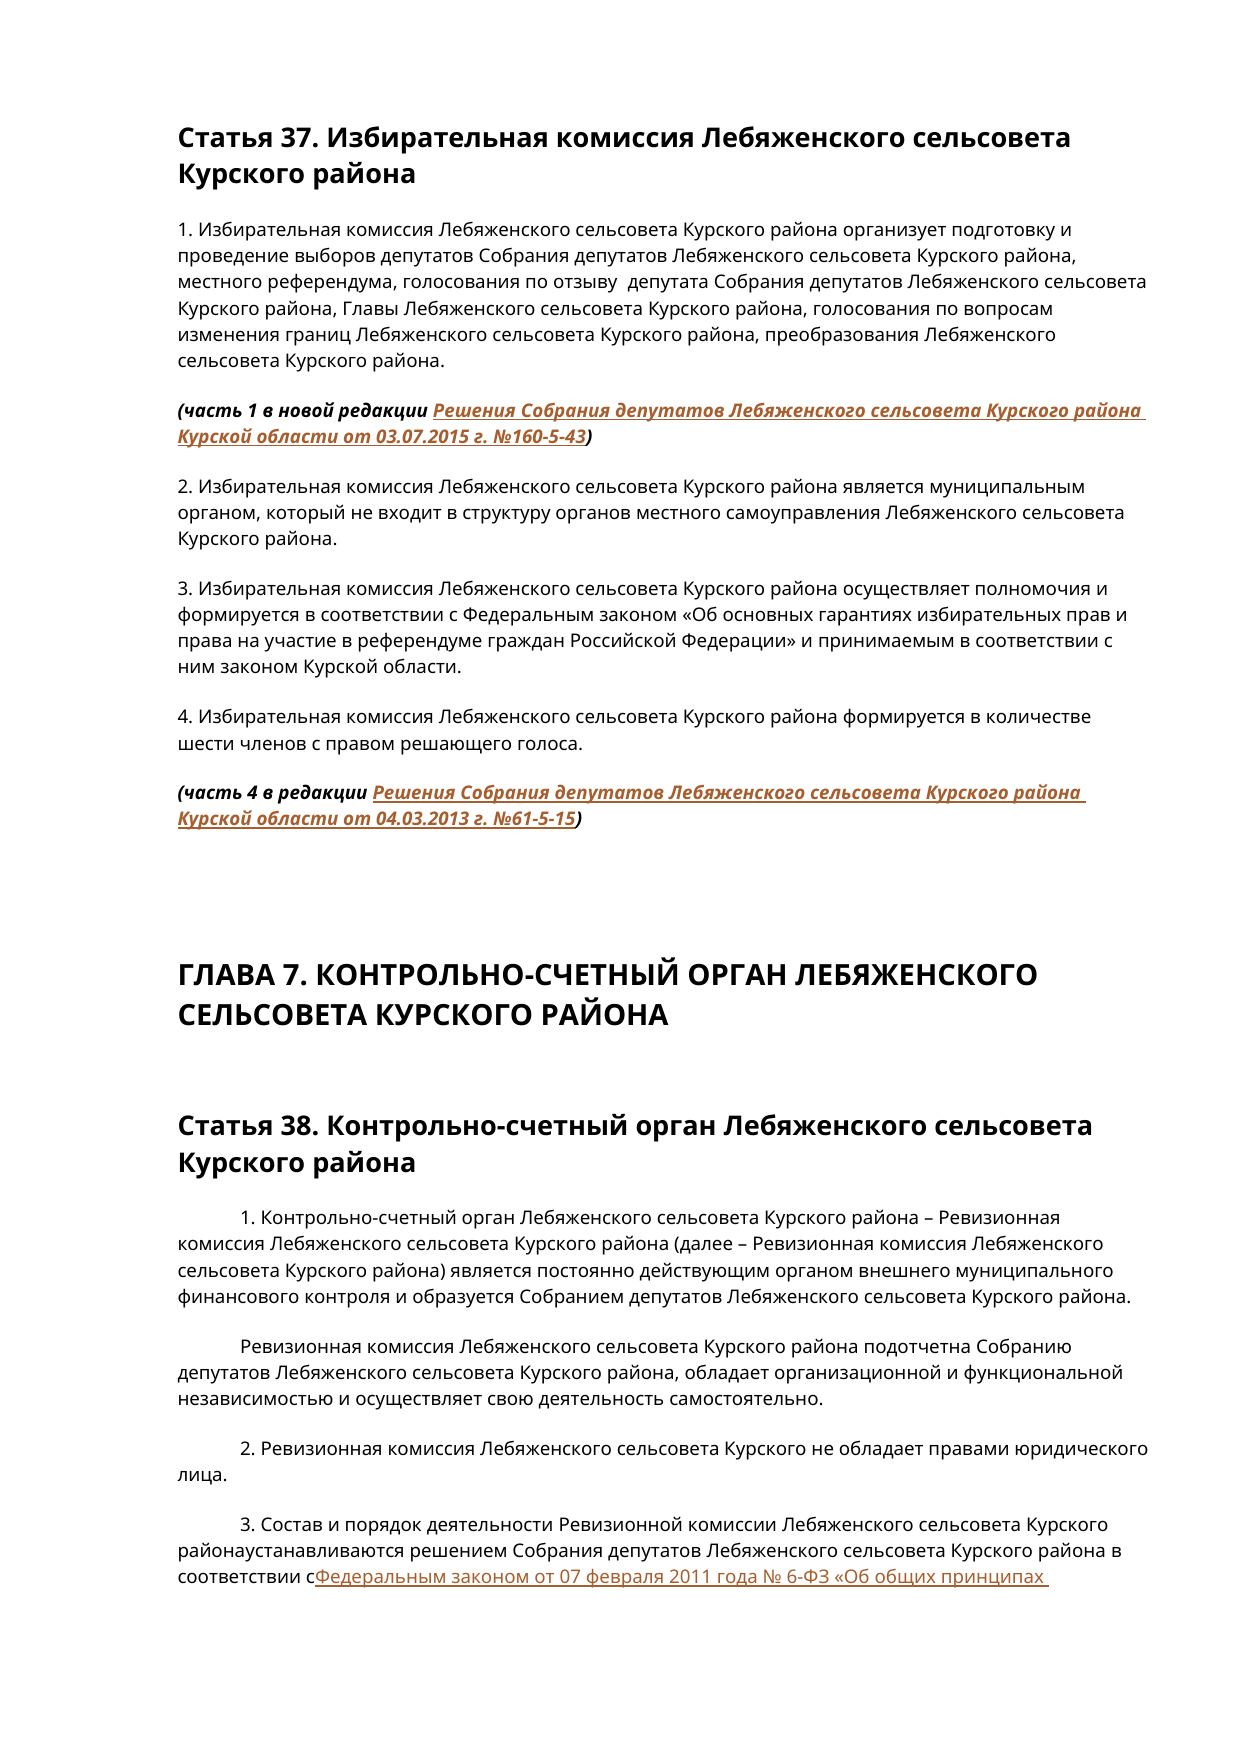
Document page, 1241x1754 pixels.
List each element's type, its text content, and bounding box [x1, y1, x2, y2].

text Статья 37. Избирательная комиссия Лебяженского сельсовета Курского района [177, 118, 1152, 192]
text 1. Контрольно-счетный орган Лебяженского сельсовета Курского района – Ревизионная комиссия Лебяженского сельсовета Курского района (далее – Ревизионная комиссия Лебяженского сельсовета Курского района) является постоянно действующим органом внешнего муниципального финансового контроля и образуется Собранием депутатов Лебяженского сельсовета Курского района. [177, 1204, 1152, 1309]
text 3. Избирательная комиссия Лебяженского сельсовета Курского района осуществляет полномочия и формируется в соответствии с Федеральным законом «Об основных гарантиях избирательных прав и права на участие в референдуме граждан Российской Федерации» и принимаемым в соответствии с ним законом Курской области. [177, 574, 1152, 679]
text Ревизионная комиссия Лебяженского сельсовета Курского района подотчетна Собранию депутатов Лебяженского сельсовета Курского района, обладает организационной и функциональной независимостью и осуществляет свою деятельность самостоятельно. [177, 1332, 1152, 1411]
text ГЛАВА 7. КОНТРОЛЬНО-СЧЕТНЫЙ ОРГАН ЛЕБЯЖЕНСКОГО СЕЛЬСОВЕТА КУРСКОГО РАЙОНА [177, 954, 1152, 1033]
text (часть 1 в новой редакции Решения Собрания депутатов Лебяженского сельсовета Курского района Курской области от 03.07.2015 г. №160-5-43) [177, 396, 1152, 449]
text 2. Избирательная комиссия Лебяженского сельсовета Курского района является муниципальным органом, который не входит в структуру органов местного самоуправления Лебяженского сельсовета Курского района. [177, 472, 1152, 551]
text (часть 4 в редакции Решения Собрания депутатов Лебяженского сельсовета Курского района Курской области от 04.03.2013 г. №61-5-15) [177, 779, 1152, 831]
text 1. Избирательная комиссия Лебяженского сельсовета Курского района организует подготовку и проведение выборов депутатов Собрания депутатов Лебяженского сельсовета Курского района, местного референдума, голосования по отзыву депутата Собрания депутатов Лебяженского сельсовета Курского района, Главы Лебяженского сельсовета Курского района, голосования по вопросам изменения границ Лебяженского сельсовета Курского района, преобразования Лебяженского сельсовета Курского района. [177, 215, 1152, 373]
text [177, 1510, 1152, 1589]
text 4. Избирательная комиссия Лебяженского сельсовета Курского района формируется в количестве шести членов с правом решающего голоса. [177, 703, 1152, 755]
text 2. Ревизионная комиссия Лебяженского сельсовета Курского не обладает правами юридического лица. [177, 1434, 1152, 1487]
text Статья 38. Контрольно-счетный орган Лебяженского сельсовета Курского района [177, 1107, 1152, 1180]
